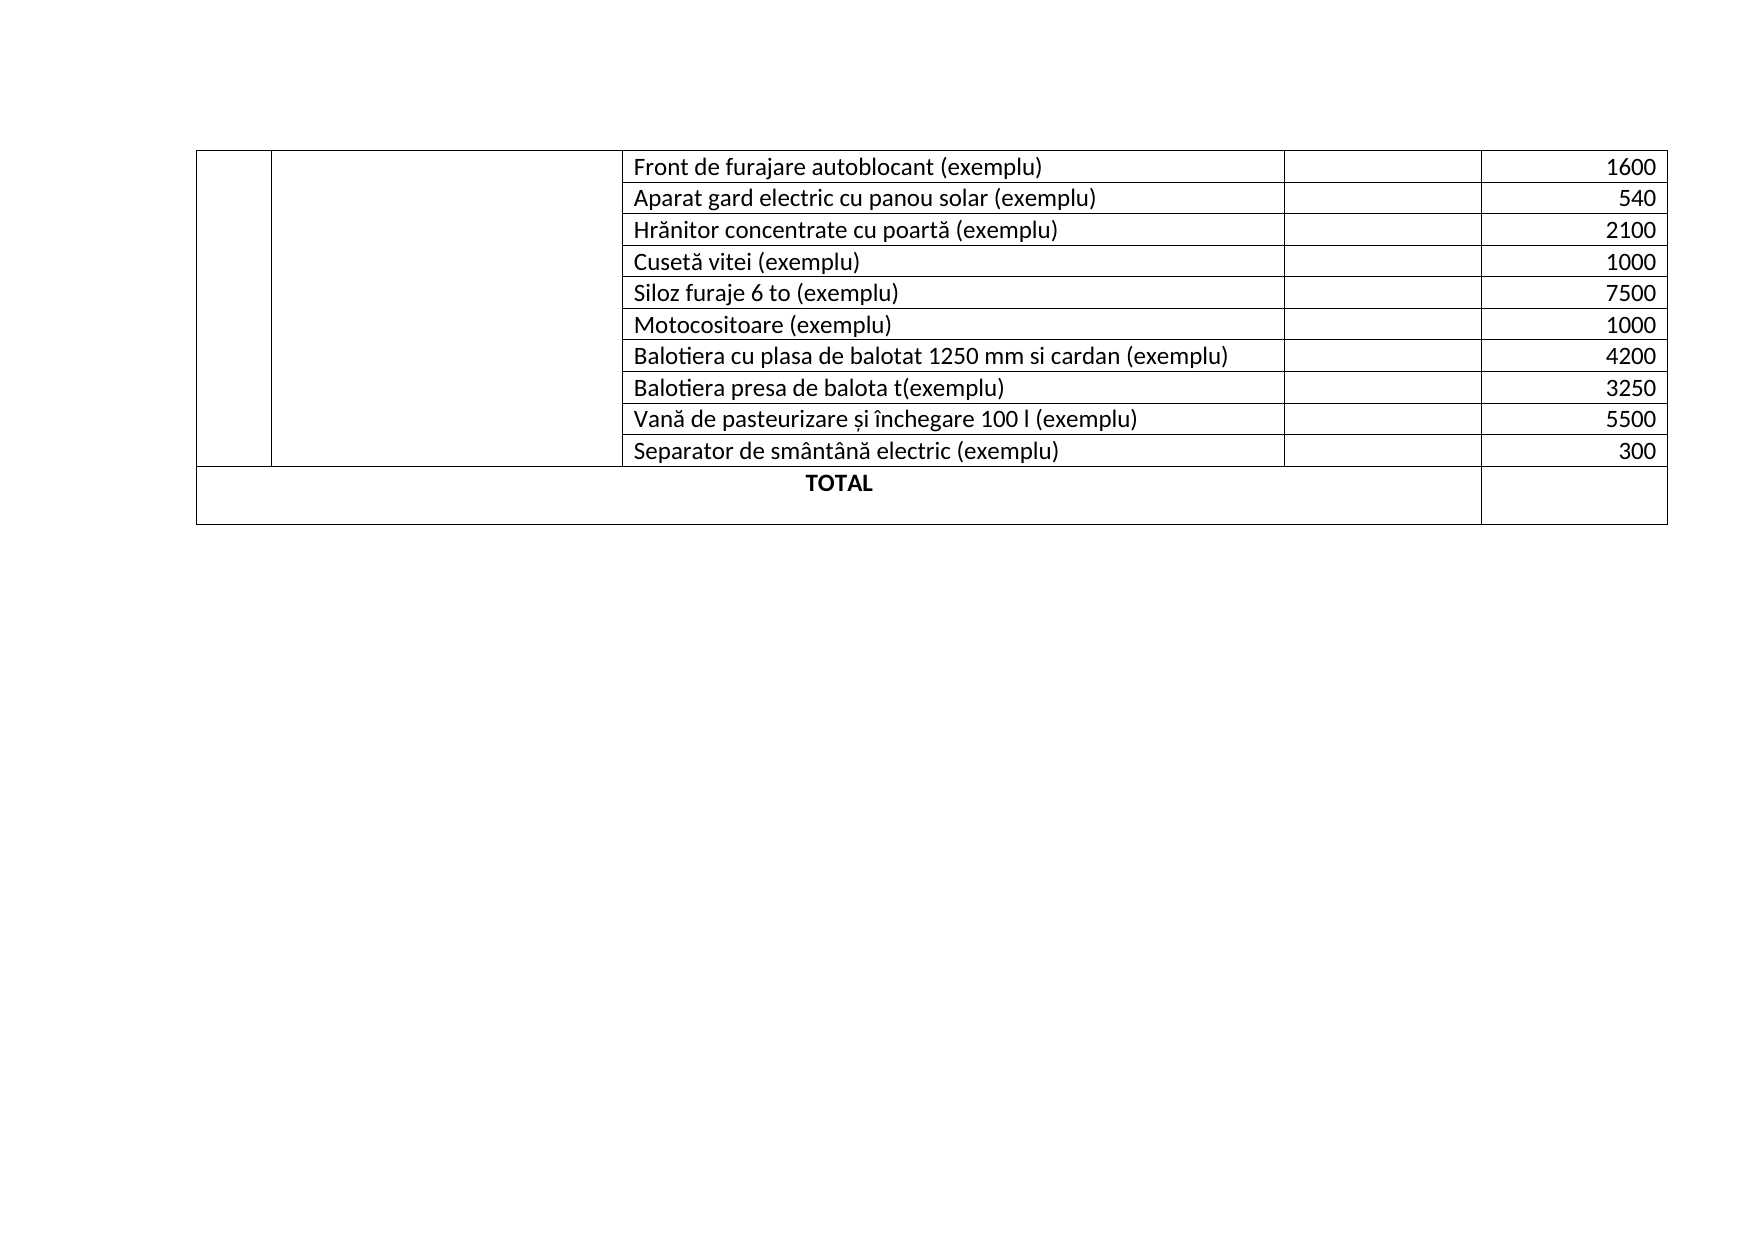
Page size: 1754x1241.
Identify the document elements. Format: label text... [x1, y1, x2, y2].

table_cell Separator de smântână electric (exemplu) [623, 435, 1284, 466]
table_cell Siloz furaje 6 to (exemplu) [623, 277, 1284, 308]
table_cell [1285, 246, 1481, 276]
table_cell 540 [1482, 183, 1667, 213]
table_cell 1000 [1482, 246, 1667, 276]
table_cell 3250 [1482, 372, 1667, 402]
table_cell 2100 [1482, 214, 1667, 245]
table_cell Aparat gard electric cu panou solar (exemplu) [623, 183, 1284, 213]
table_cell 300 [1482, 435, 1667, 466]
table_cell Front de furajare autoblocant (exemplu) [623, 151, 1284, 182]
table_cell Vană de pasteurizare și închegare 100 l (exemplu) [623, 404, 1284, 434]
table_cell [1285, 309, 1481, 339]
table_cell 1600 [1482, 151, 1667, 182]
table_cell [1285, 435, 1481, 466]
table_cell [1285, 277, 1481, 308]
table_cell [1482, 467, 1667, 524]
table_cell [1285, 404, 1481, 434]
table_cell 4200 [1482, 340, 1667, 371]
table_cell [1285, 151, 1481, 182]
table_cell Hrănitor concentrate cu poartă (exemplu) [623, 214, 1284, 245]
table_cell Balotiera presa de balota t(exemplu) [623, 372, 1284, 402]
table_cell TOTAL [197, 467, 1481, 524]
table_cell Motocositoare (exemplu) [623, 309, 1284, 339]
table_cell [1285, 183, 1481, 213]
table_cell Balotiera cu plasa de balotat 1250 mm si cardan (exemplu) [623, 340, 1284, 371]
table_cell 1000 [1482, 309, 1667, 339]
table_cell 7500 [1482, 277, 1667, 308]
table_cell [1285, 340, 1481, 371]
table_cell 5500 [1482, 404, 1667, 434]
table_cell [1285, 372, 1481, 402]
table_cell Cusetă vitei (exemplu) [623, 246, 1284, 276]
table_cell [1285, 214, 1481, 245]
